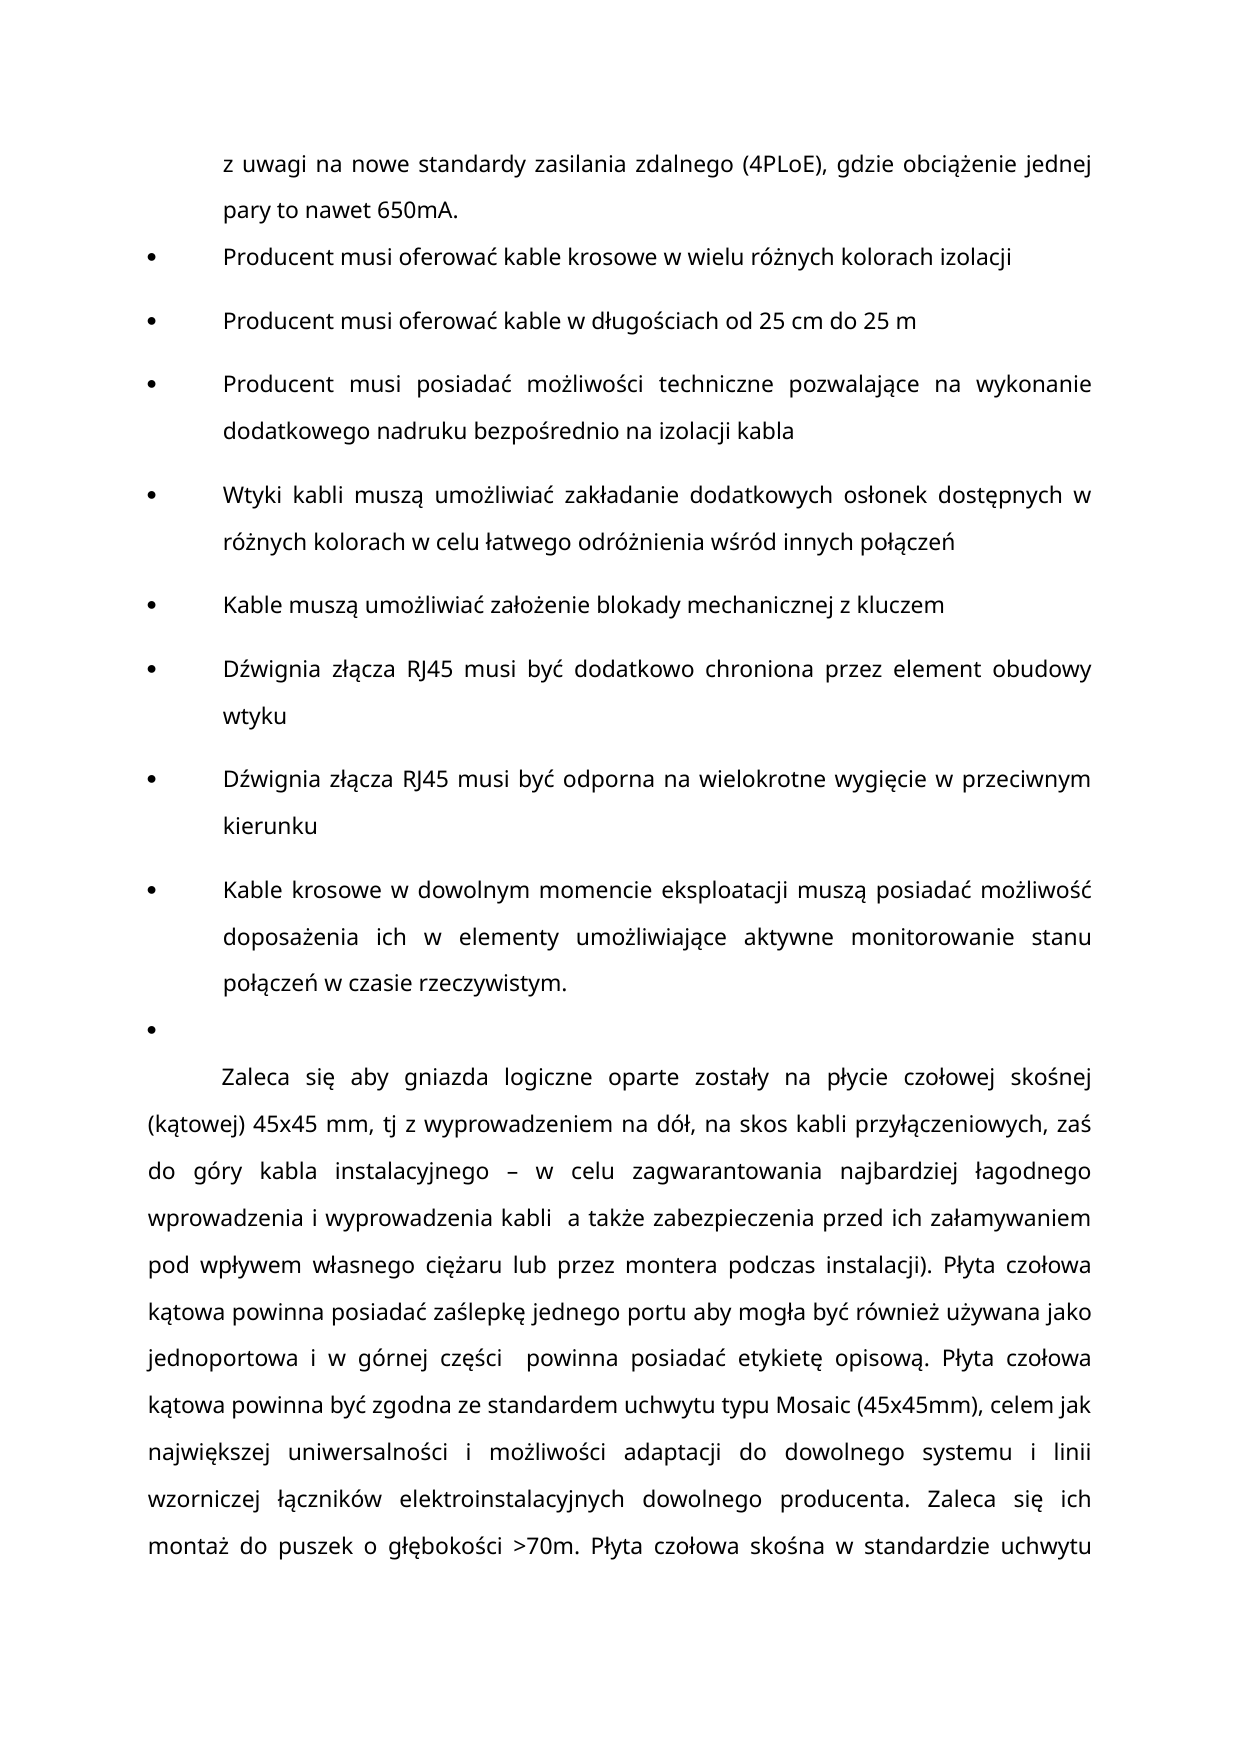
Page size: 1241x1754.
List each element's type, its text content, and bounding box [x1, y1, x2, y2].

list Dźwignia złącza RJ45 musi być odporna na wielokrotne wygięcie w przeciwnym kierunku [148, 763, 1093, 841]
list Dźwignia złącza RJ45 musi być dodatkowo chroniona przez element obudowy wtyku [148, 653, 1093, 731]
list Producent musi posiadać możliwości techniczne pozwalające na wykonanie dodatkowego nadruku bezpośrednio na izolacji kabla [148, 368, 1093, 447]
list Producent musi oferować kable w długościach od 25 cm do 25 m [148, 305, 1093, 336]
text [148, 1061, 1093, 1561]
list Kable krosowe w dowolnym momencie eksploatacji muszą posiadać możliwość doposażenia ich w elementy umożliwiające aktywne monitorowanie stanu połączeń w czasie rzeczywistym. [148, 874, 1093, 999]
list Kable muszą umożliwiać założenie blokady mechanicznej z kluczem [148, 589, 1093, 621]
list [148, 148, 1093, 226]
list Producent musi oferować kable krosowe w wielu różnych kolorach izolacji [148, 241, 1093, 273]
list Wtyki kabli muszą umożliwiać zakładanie dodatkowych osłonek dostępnych w różnych kolorach w celu łatwego odróżnienia wśród innych połączeń [148, 479, 1093, 557]
